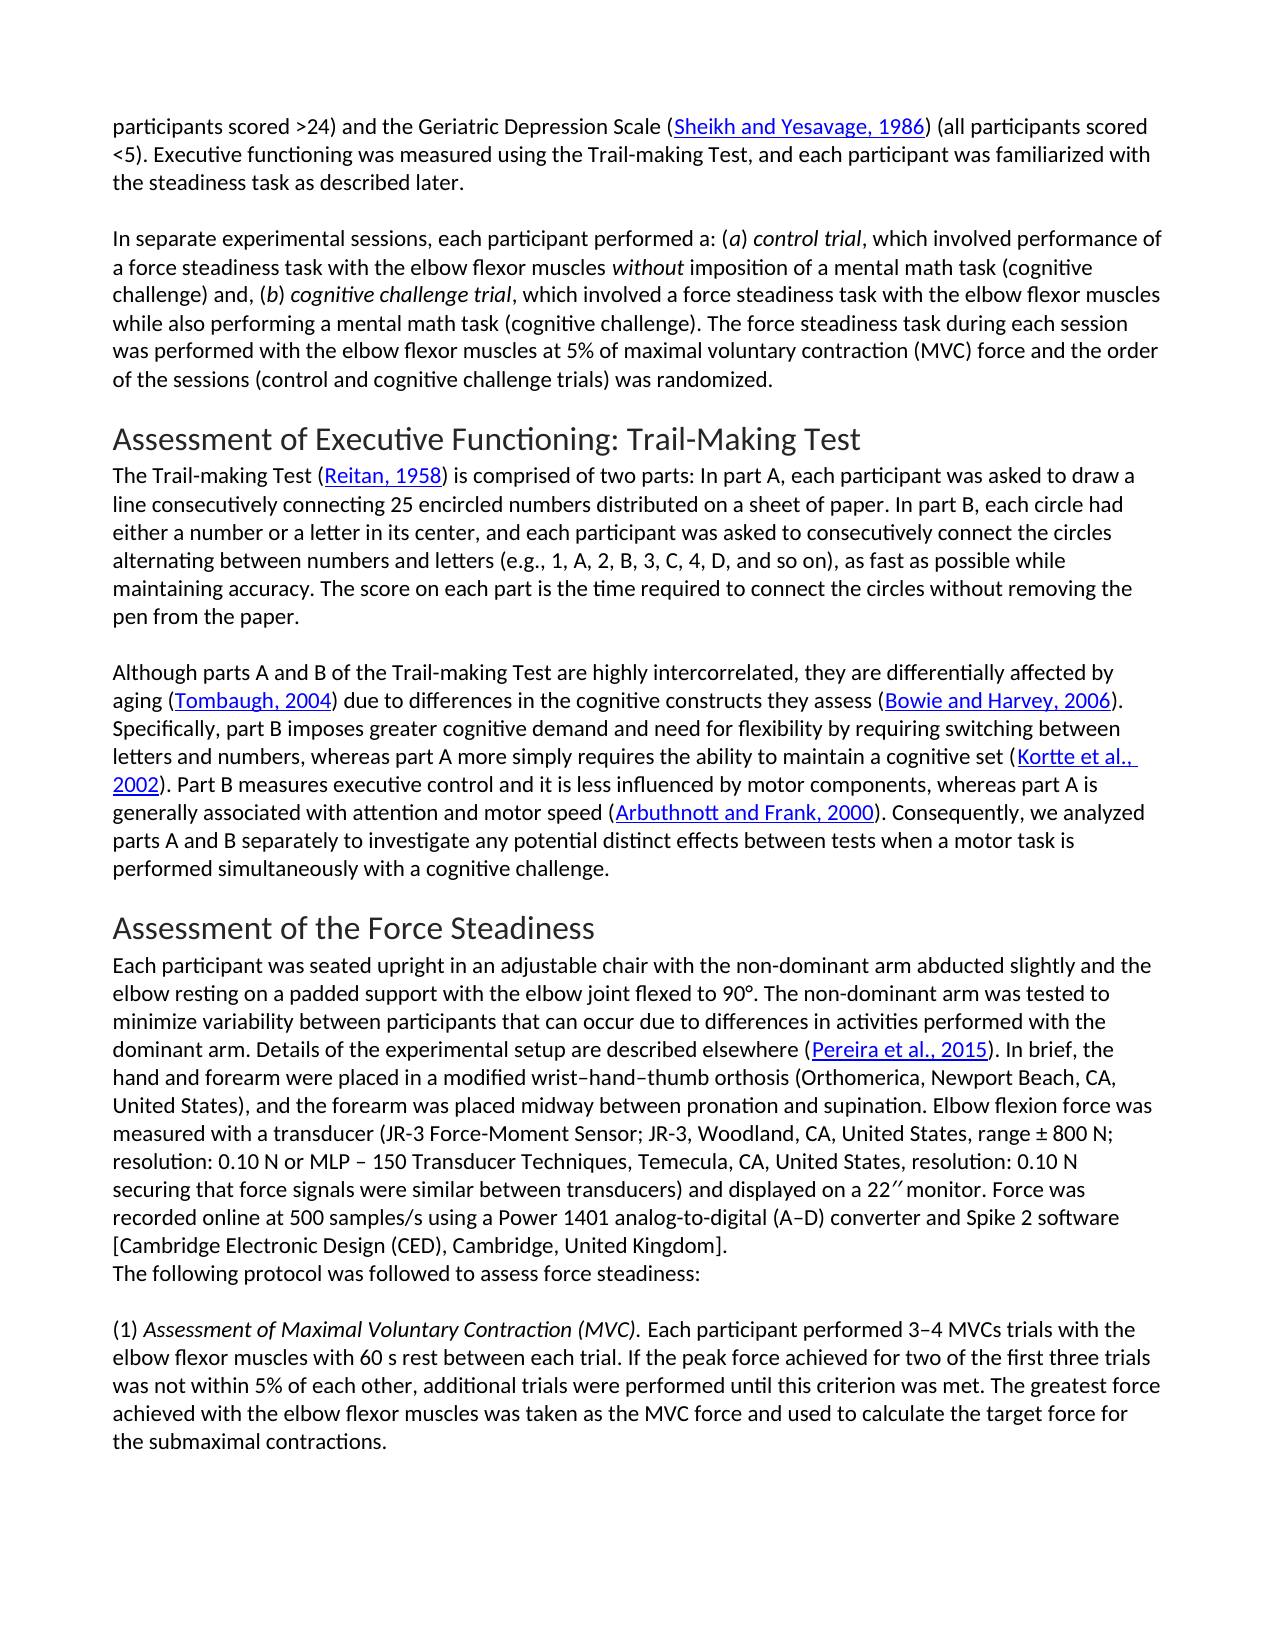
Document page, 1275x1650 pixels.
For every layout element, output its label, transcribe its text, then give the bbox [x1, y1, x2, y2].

subtitle Assessment of the Force Steadiness [112, 907, 1162, 948]
text Although parts A and B of the Trail-making Test are highly intercorrelated, they are differentially affected by aging (Tombaugh, 2004) due to differences in the cognitive constructs they assess (Bowie and Harvey, 2006). Specifically, part B imposes greater cognitive demand and need for flexibility by requiring switching between letters and numbers, whereas part A more simply requires the ability to maintain a cognitive set (Kortte et al., 2002). Part B measures executive control and it is less influenced by motor components, whereas part A is generally associated with attention and motor speed (Arbuthnott and Frank, 2000). Consequently, we analyzed parts A and B separately to investigate any potential distinct effects between tests when a motor task is performed simultaneously with a cognitive challenge. [112, 658, 1162, 882]
text The following protocol was followed to assess force steadiness: [112, 1259, 1162, 1287]
text (1) Assessment of Maximal Voluntary Contraction (MVC). Each participant performed 3–4 MVCs trials with the elbow flexor muscles with 60 s rest between each trial. If the peak force achieved for two of the first three trials was not within 5% of each other, additional trials were performed until this criterion was met. The greatest force achieved with the elbow flexor muscles was taken as the MVC force and used to calculate the target force for the submaximal contractions. [112, 1315, 1162, 1455]
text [112, 112, 1162, 197]
subtitle Assessment of Executive Functioning: Trail-Making Test [112, 418, 1162, 458]
text Each participant was seated upright in an adjustable chair with the non-dominant arm abducted slightly and the elbow resting on a padded support with the elbow joint flexed to 90°. The non-dominant arm was tested to minimize variability between participants that can occur due to differences in activities performed with the dominant arm. Details of the experimental setup are described elsewhere (Pereira et al., 2015). In brief, the hand and forearm were placed in a modified wrist–hand–thumb orthosis (Orthomerica, Newport Beach, CA, United States), and the forearm was placed midway between pronation and supination. Elbow flexion force was measured with a transducer (JR-3 Force-Moment Sensor; JR-3, Woodland, CA, United States, range ± 800 N; resolution: 0.10 N or MLP – 150 Transducer Techniques, Temecula, CA, United States, resolution: 0.10 N securing that force signals were similar between transducers) and displayed on a 22′′ monitor. Force was recorded online at 500 samples/s using a Power 1401 analog-to-digital (A–D) converter and Spike 2 software [Cambridge Electronic Design (CED), Cambridge, United Kingdom]. [112, 951, 1162, 1259]
text In separate experimental sessions, each participant performed a: (a) control trial, which involved performance of a force steadiness task with the elbow flexor muscles without imposition of a mental math task (cognitive challenge) and, (b) cognitive challenge trial, which involved a force steadiness task with the elbow flexor muscles while also performing a mental math task (cognitive challenge). The force steadiness task during each session was performed with the elbow flexor muscles at 5% of maximal voluntary contraction (MVC) force and the order of the sessions (control and cognitive challenge trials) was randomized. [112, 224, 1162, 393]
text The Trail-making Test (Reitan, 1958) is comprised of two parts: In part A, each participant was asked to draw a line consecutively connecting 25 encircled numbers distributed on a sheet of paper. In part B, each circle had either a number or a letter in its center, and each participant was asked to consecutively connect the circles alternating between numbers and letters (e.g., 1, A, 2, B, 3, C, 4, D, and so on), as fast as possible while maintaining accuracy. The score on each part is the time required to connect the circles without removing the pen from the paper. [112, 462, 1162, 630]
